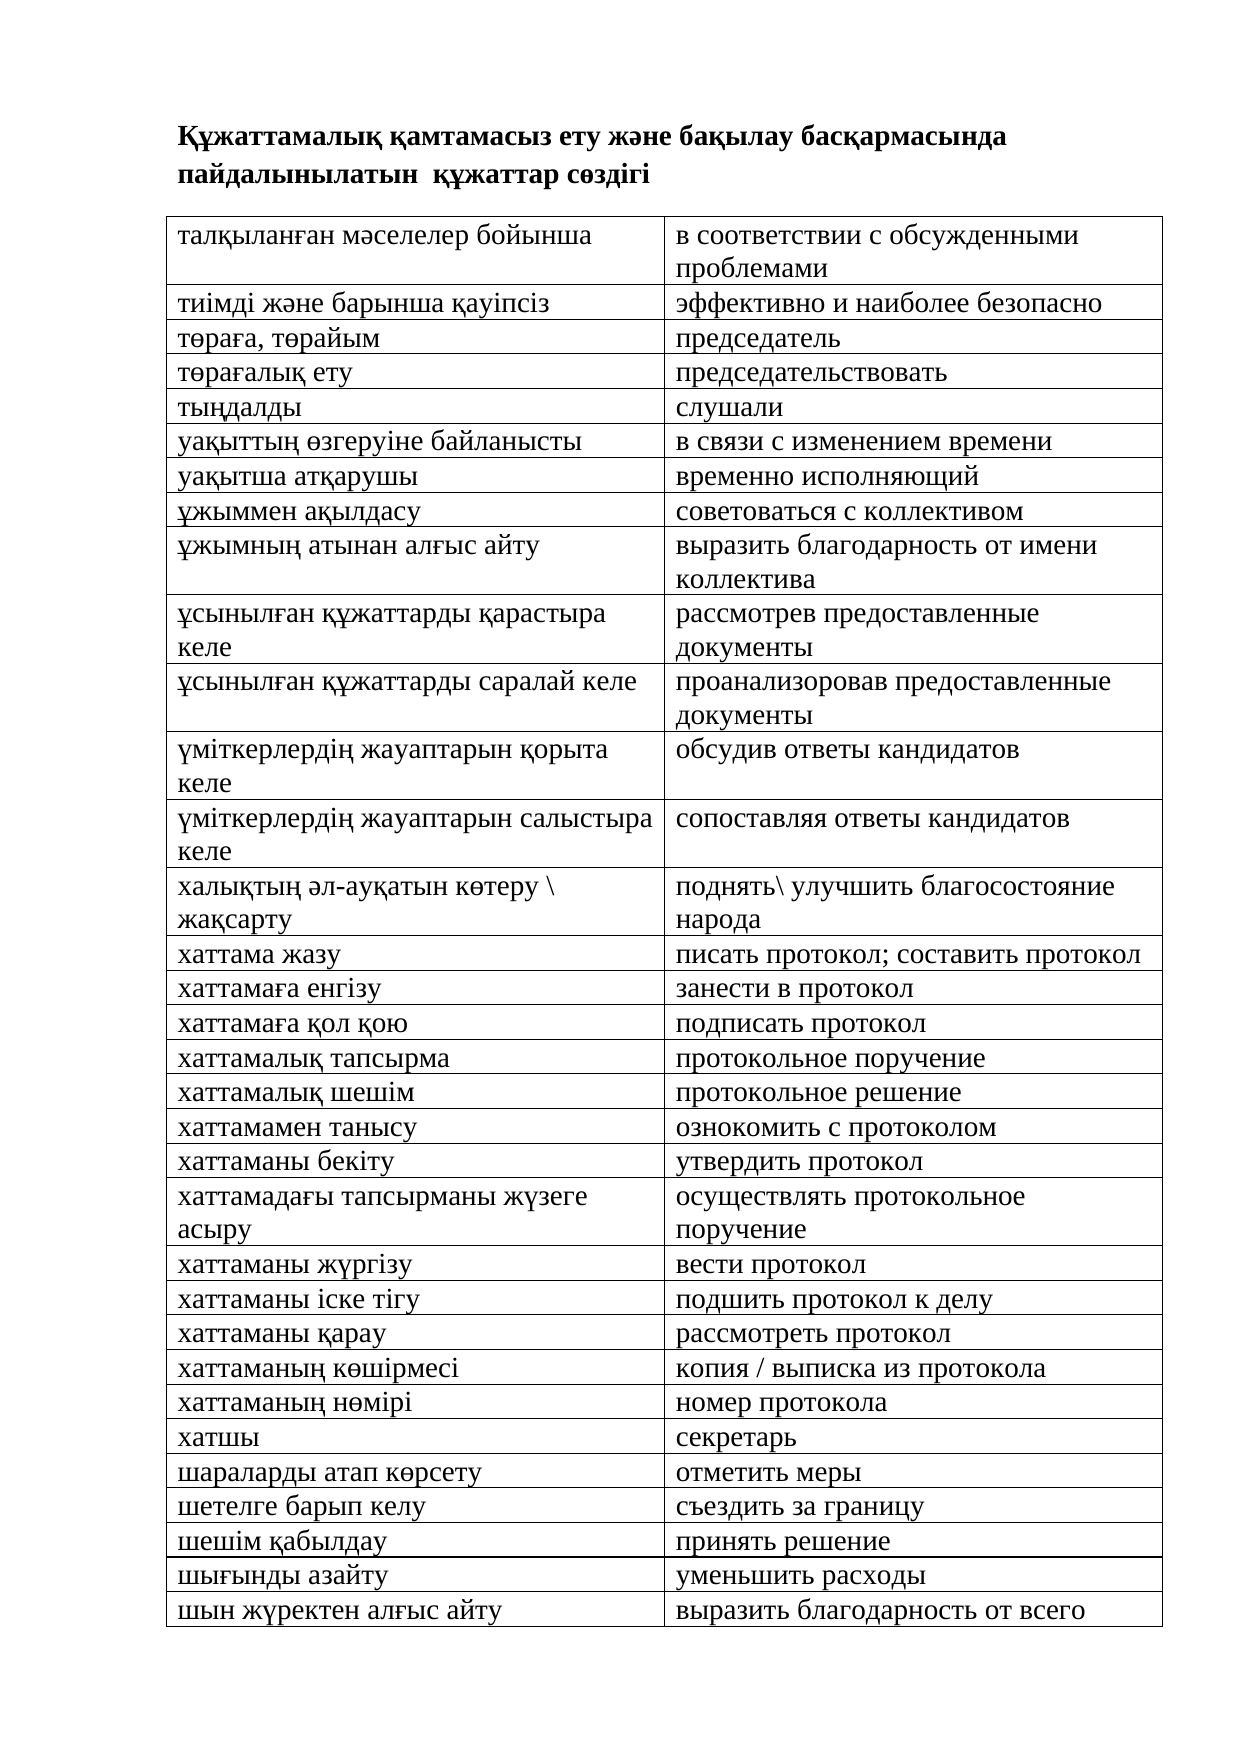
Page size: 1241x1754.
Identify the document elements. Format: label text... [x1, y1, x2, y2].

table_cell ұсынылған құжаттарды саралай келе [167, 664, 664, 731]
table_cell хаттаманы жүргізу [167, 1246, 664, 1280]
text Құжаттамалық қамтамасыз ету және бақылау басқармасында пайдалынылатын құжаттар сөздігі [177, 118, 1152, 190]
table_cell хаттаманы іске тігу [167, 1281, 664, 1314]
table_cell осуществлять протокольное поручение [665, 1178, 1162, 1245]
table_cell выразить благодарность от имени коллектива [665, 527, 1162, 594]
table_cell үміткерлердің жауаптарын қорыта келе [167, 732, 664, 799]
table_cell протокольное поручение [665, 1040, 1162, 1073]
table_cell хаттамаға енгізу [167, 971, 664, 1004]
table_cell эффективно и наиболее безопасно [665, 285, 1162, 319]
table_cell хаттамалық шешім [167, 1074, 664, 1108]
table_cell занести в протокол [665, 971, 1162, 1004]
table_cell хаттаманың көшірмесі [167, 1350, 664, 1383]
table_cell председательствовать [665, 354, 1162, 388]
table_cell шетелге барып келу [167, 1488, 664, 1522]
table_cell хаттаманы қарау [167, 1315, 664, 1349]
table_cell халықтың әл-ауқатын көтеру \жақсарту [167, 868, 664, 935]
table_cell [665, 1592, 1162, 1626]
table_cell төраға, төрайым [167, 320, 664, 353]
table_cell шығынды азайту [167, 1558, 664, 1591]
table_cell хатшы [167, 1419, 664, 1453]
table_cell хаттаманы бекіту [167, 1144, 664, 1177]
table_cell ұжыммен ақылдасу [167, 493, 664, 526]
table_cell рассмотрев предоставленные документы [665, 595, 1162, 662]
table_cell ұсынылған құжаттарды қарастыра келе [167, 595, 664, 662]
table_cell писать протокол; составить протокол [665, 936, 1162, 969]
table_cell советоваться с коллективом [665, 493, 1162, 526]
table_cell хаттамадағы тапсырманы жүзеге асыру [167, 1178, 664, 1245]
table_cell поднять\ улучшить благосостояние народа [665, 868, 1162, 935]
table_cell ознокомить с протоколом [665, 1109, 1162, 1142]
table_header талқыланған мәселелер бойынша [167, 217, 664, 284]
table_cell хаттама жазу [167, 936, 664, 969]
table_cell вести протокол [665, 1246, 1162, 1280]
table_cell уақыттың өзгеруіне байланысты [167, 424, 664, 457]
table_cell съездить за границу [665, 1488, 1162, 1522]
table_cell в связи с изменением времени [665, 424, 1162, 457]
table_cell номер протокола [665, 1385, 1162, 1418]
table_cell төрағалық ету [167, 354, 664, 388]
table_cell ұжымның атынан алғыс айту [167, 527, 664, 594]
table_cell проанализоровав предоставленные документы [665, 664, 1162, 731]
table_cell копия / выписка из протокола [665, 1350, 1162, 1383]
table_cell отметить меры [665, 1454, 1162, 1487]
table_cell үміткерлердің жауаптарын салыстыра келе [167, 800, 664, 867]
table_cell хаттамалық тапсырма [167, 1040, 664, 1073]
table_cell уақытша атқарушы [167, 458, 664, 492]
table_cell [167, 1592, 664, 1626]
table_cell шешім қабылдау [167, 1523, 664, 1556]
table_cell хаттамаға қол қою [167, 1005, 664, 1039]
table_cell протокольное решение [665, 1074, 1162, 1108]
table_cell хаттамамен танысу [167, 1109, 664, 1142]
table_cell уменьшить расходы [665, 1558, 1162, 1591]
table_cell председатель [665, 320, 1162, 353]
table_cell шараларды атап көрсету [167, 1454, 664, 1487]
table_cell подписать протокол [665, 1005, 1162, 1039]
table_cell сопоставляя ответы кандидатов [665, 800, 1162, 867]
table_cell тиімді және барынша қауіпсіз [167, 285, 664, 319]
table_cell секретарь [665, 1419, 1162, 1453]
table_cell хаттаманың нөмірі [167, 1385, 664, 1418]
table_header в соответствии с обсужденными проблемами [665, 217, 1162, 284]
table_cell тыңдалды [167, 389, 664, 422]
table_cell подшить протокол к делу [665, 1281, 1162, 1314]
table_cell рассмотреть протокол [665, 1315, 1162, 1349]
table_cell принять решение [665, 1523, 1162, 1556]
table_cell утвердить протокол [665, 1144, 1162, 1177]
table_cell слушали [665, 389, 1162, 422]
table_cell временно исполняющий [665, 458, 1162, 492]
table_cell обсудив ответы кандидатов [665, 732, 1162, 799]
